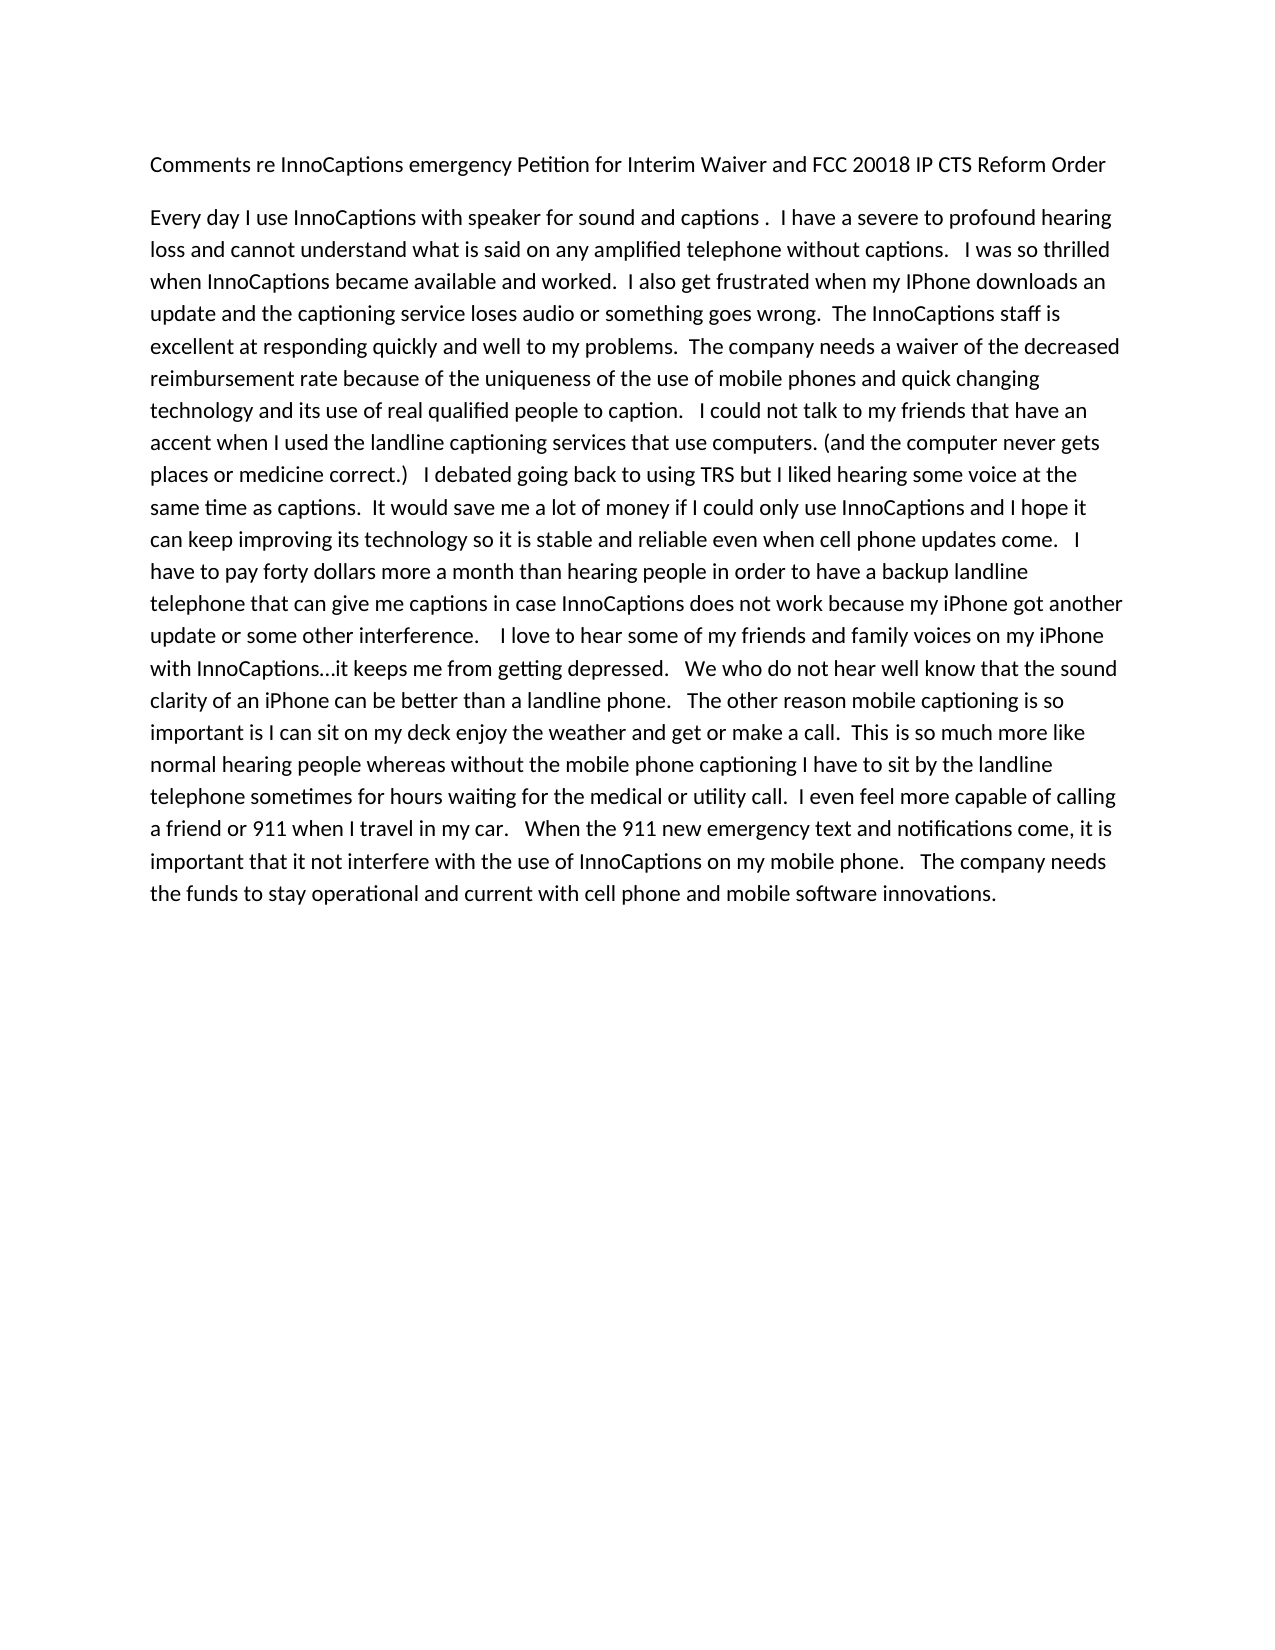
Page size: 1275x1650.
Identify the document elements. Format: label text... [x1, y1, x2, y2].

text Every day I use InnoCaptions with speaker for sound and captions . I have a severe to profound hearing loss and cannot understand what is said on any amplified telephone without captions. I was so thrilled when InnoCaptions became available and worked. I also get frustrated when my IPhone downloads an update and the captioning service loses audio or something goes wrong. The InnoCaptions staff is excellent at responding quickly and well to my problems. The company needs a waiver of the decreased reimbursement rate because of the uniqueness of the use of mobile phones and quick changing technology and its use of real qualified people to caption. I could not talk to my friends that have an accent when I used the landline captioning services that use computers. (and the computer never gets places or medicine correct.) I debated going back to using TRS but I liked hearing some voice at the same time as captions. It would save me a lot of money if I could only use InnoCaptions and I hope it can keep improving its technology so it is stable and reliable even when cell phone updates come. I have to pay forty dollars more a month than hearing people in order to have a backup landline telephone that can give me captions in case InnoCaptions does not work because my iPhone got another update or some other interference. I love to hear some of my friends and family voices on my iPhone with InnoCaptions…it keeps me from getting depressed. We who do not hear well know that the sound clarity of an iPhone can be better than a landline phone. The other reason mobile captioning is so important is I can sit on my deck enjoy the weather and get or make a call. This is so much more like normal hearing people whereas without the mobile phone captioning I have to sit by the landline telephone sometimes for hours waiting for the medical or utility call. I even feel more capable of calling a friend or 911 when I travel in my car. When the 911 new emergency text and notifications come, it is important that it not interfere with the use of InnoCaptions on my mobile phone. The company needs the funds to stay operational and current with cell phone and mobile software innovations. [150, 203, 1125, 907]
text Comments re InnoCaptions emergency Petition for Interim Waiver and FCC 20018 IP CTS Reform Order [150, 150, 1125, 178]
